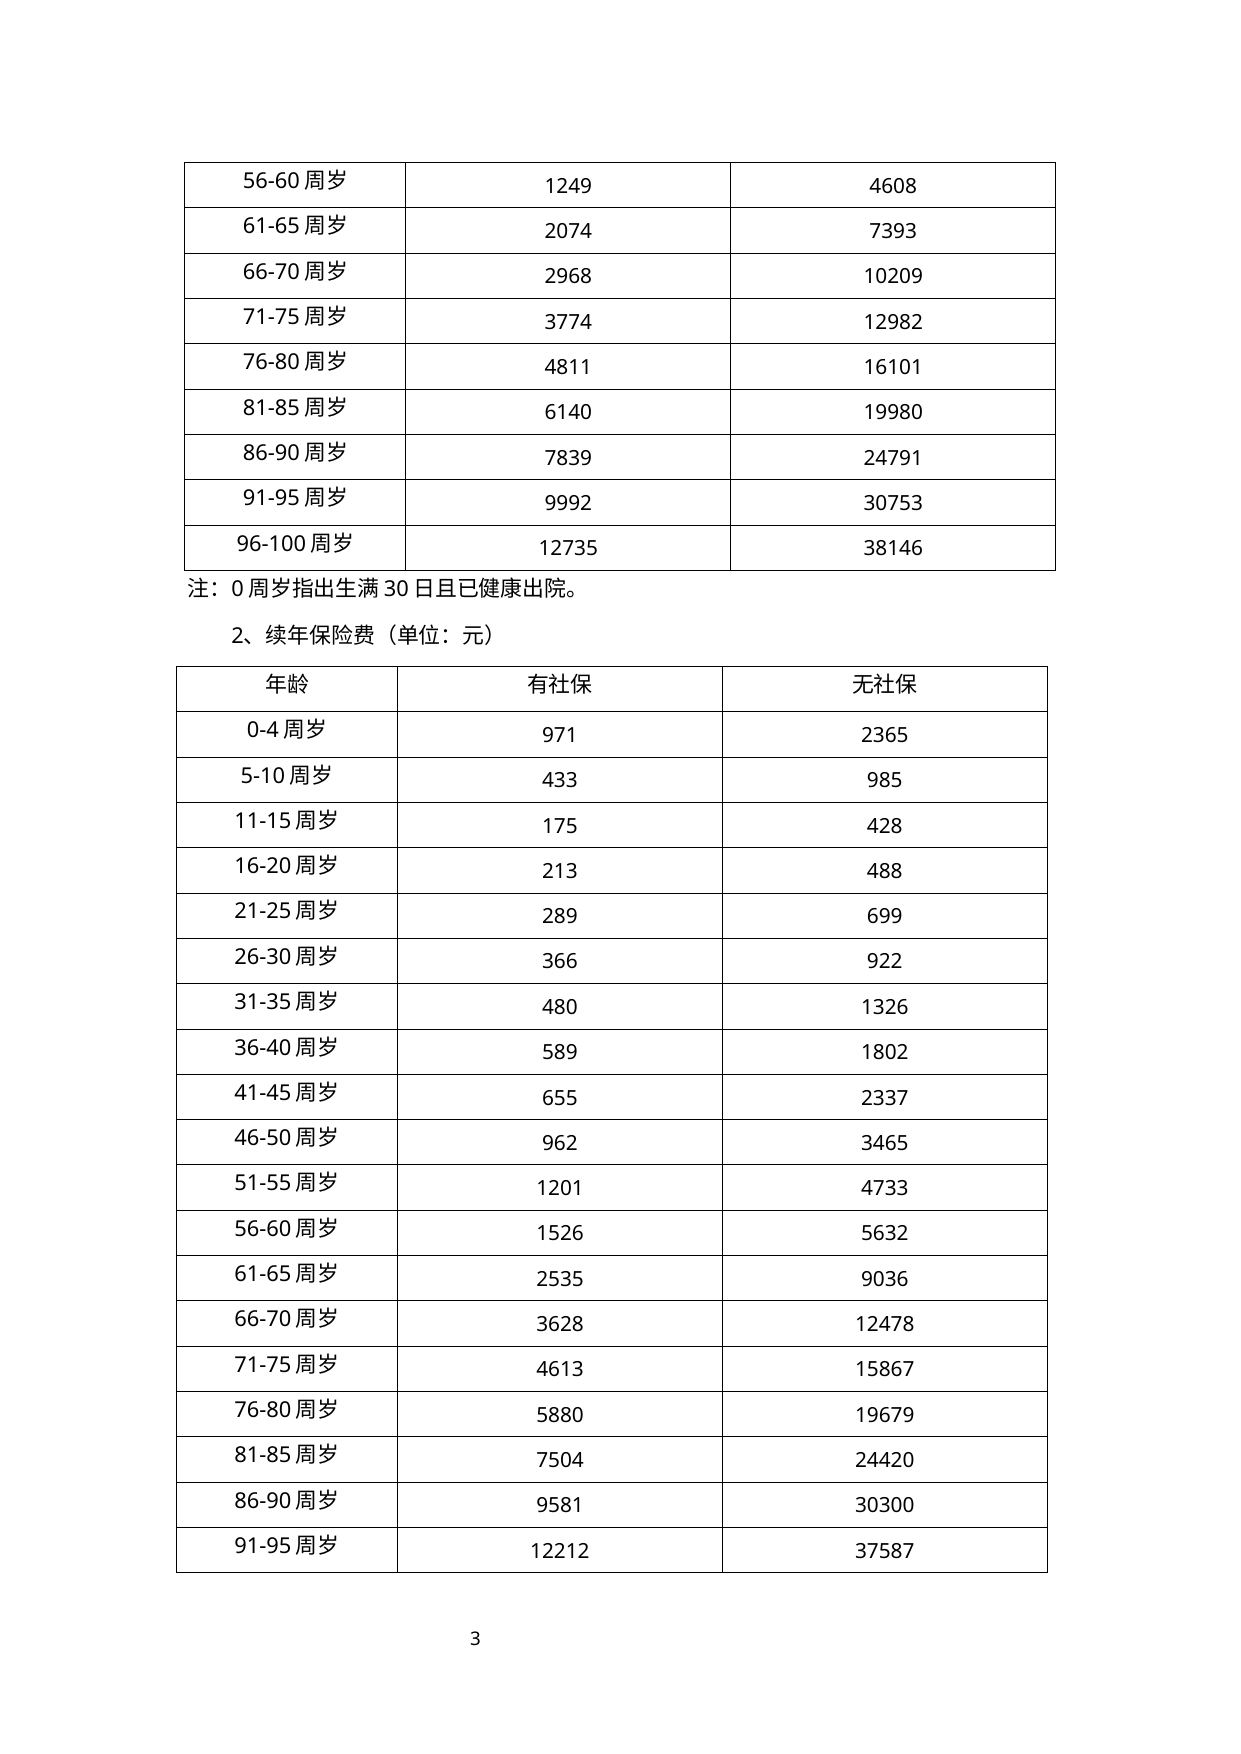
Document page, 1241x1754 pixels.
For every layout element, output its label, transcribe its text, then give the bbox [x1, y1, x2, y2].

table_cell 36-40周岁 [177, 1030, 397, 1074]
table_cell 21-25周岁 [177, 894, 397, 938]
table_cell 2968 [406, 254, 730, 298]
table_cell 81-85周岁 [185, 390, 405, 434]
table_cell 3774 [406, 299, 730, 343]
table_cell 7504 [398, 1437, 722, 1482]
table_cell 30753 [731, 480, 1055, 524]
table_cell 433 [398, 758, 722, 802]
table_cell 10209 [731, 254, 1055, 298]
table_cell 30300 [723, 1483, 1047, 1527]
table_cell 61-65周岁 [185, 208, 405, 253]
table_cell 26-30周岁 [177, 939, 397, 983]
table_cell 24791 [731, 435, 1055, 479]
table_cell 4733 [723, 1165, 1047, 1210]
table_cell 37587 [723, 1528, 1047, 1572]
table_cell 213 [398, 848, 722, 892]
table_cell 12735 [406, 526, 730, 570]
table_cell 81-85周岁 [177, 1437, 397, 1482]
table_cell 51-55周岁 [177, 1165, 397, 1210]
table_cell 289 [398, 894, 722, 938]
table_cell 9036 [723, 1256, 1047, 1300]
table_cell 962 [398, 1120, 722, 1164]
table_cell 2535 [398, 1256, 722, 1300]
table_cell 56-60周岁 [185, 163, 405, 207]
table_header 无社保 [723, 667, 1047, 711]
table_cell 1249 [406, 163, 730, 207]
table_cell 1526 [398, 1211, 722, 1255]
table_cell 71-75周岁 [185, 299, 405, 343]
table_cell 31-35周岁 [177, 984, 397, 1028]
table_cell 96-100周岁 [185, 526, 405, 570]
table_cell 66-70周岁 [185, 254, 405, 298]
table_cell 86-90周岁 [177, 1483, 397, 1527]
table_cell 985 [723, 758, 1047, 802]
table_cell 2074 [406, 208, 730, 253]
table_header 有社保 [398, 667, 722, 711]
table_cell 3465 [723, 1120, 1047, 1164]
table_cell 922 [723, 939, 1047, 983]
table_cell 46-50周岁 [177, 1120, 397, 1164]
table_cell 5880 [398, 1392, 722, 1436]
table_cell 12212 [398, 1528, 722, 1572]
table_cell 1201 [398, 1165, 722, 1210]
table_cell 19679 [723, 1392, 1047, 1436]
table_cell 71-75周岁 [177, 1347, 397, 1391]
table_cell 0-4周岁 [177, 712, 397, 757]
table_cell 4613 [398, 1347, 722, 1391]
table_cell 76-80周岁 [177, 1392, 397, 1436]
table_cell 61-65周岁 [177, 1256, 397, 1300]
table_cell 5-10周岁 [177, 758, 397, 802]
table_cell 655 [398, 1075, 722, 1119]
table_cell 91-95周岁 [185, 480, 405, 524]
table_cell 15867 [723, 1347, 1047, 1391]
table_cell 699 [723, 894, 1047, 938]
table_cell 3628 [398, 1301, 722, 1346]
table_cell 589 [398, 1030, 722, 1074]
table_cell 6140 [406, 390, 730, 434]
table_cell 480 [398, 984, 722, 1028]
table_cell 41-45周岁 [177, 1075, 397, 1119]
table_cell 66-70周岁 [177, 1301, 397, 1346]
table_cell 76-80周岁 [185, 344, 405, 388]
table_cell 38146 [731, 526, 1055, 570]
table_cell 9581 [398, 1483, 722, 1527]
text 注：0周岁指出生满30日且已健康出院。 [187, 571, 1053, 603]
table_cell 7393 [731, 208, 1055, 253]
table_cell 16-20周岁 [177, 848, 397, 892]
table_cell 4811 [406, 344, 730, 388]
table_cell 11-15周岁 [177, 803, 397, 847]
table_cell 9992 [406, 480, 730, 524]
table_cell 366 [398, 939, 722, 983]
table_cell 7839 [406, 435, 730, 479]
table_cell 1802 [723, 1030, 1047, 1074]
text 2、续年保险费（单位：元） [187, 618, 1053, 650]
table_cell 2365 [723, 712, 1047, 757]
table_cell 1326 [723, 984, 1047, 1028]
table_cell 2337 [723, 1075, 1047, 1119]
table_header 年龄 [177, 667, 397, 711]
table_cell 12478 [723, 1301, 1047, 1346]
table_cell 5632 [723, 1211, 1047, 1255]
table_cell 91-95周岁 [177, 1528, 397, 1572]
table_cell 16101 [731, 344, 1055, 388]
table_cell 24420 [723, 1437, 1047, 1482]
table_cell 175 [398, 803, 722, 847]
table_cell 428 [723, 803, 1047, 847]
table_cell 488 [723, 848, 1047, 892]
table_cell 56-60周岁 [177, 1211, 397, 1255]
table_cell 4608 [731, 163, 1055, 207]
table_cell 19980 [731, 390, 1055, 434]
table_cell 12982 [731, 299, 1055, 343]
table_cell 971 [398, 712, 722, 757]
table_cell 86-90周岁 [185, 435, 405, 479]
